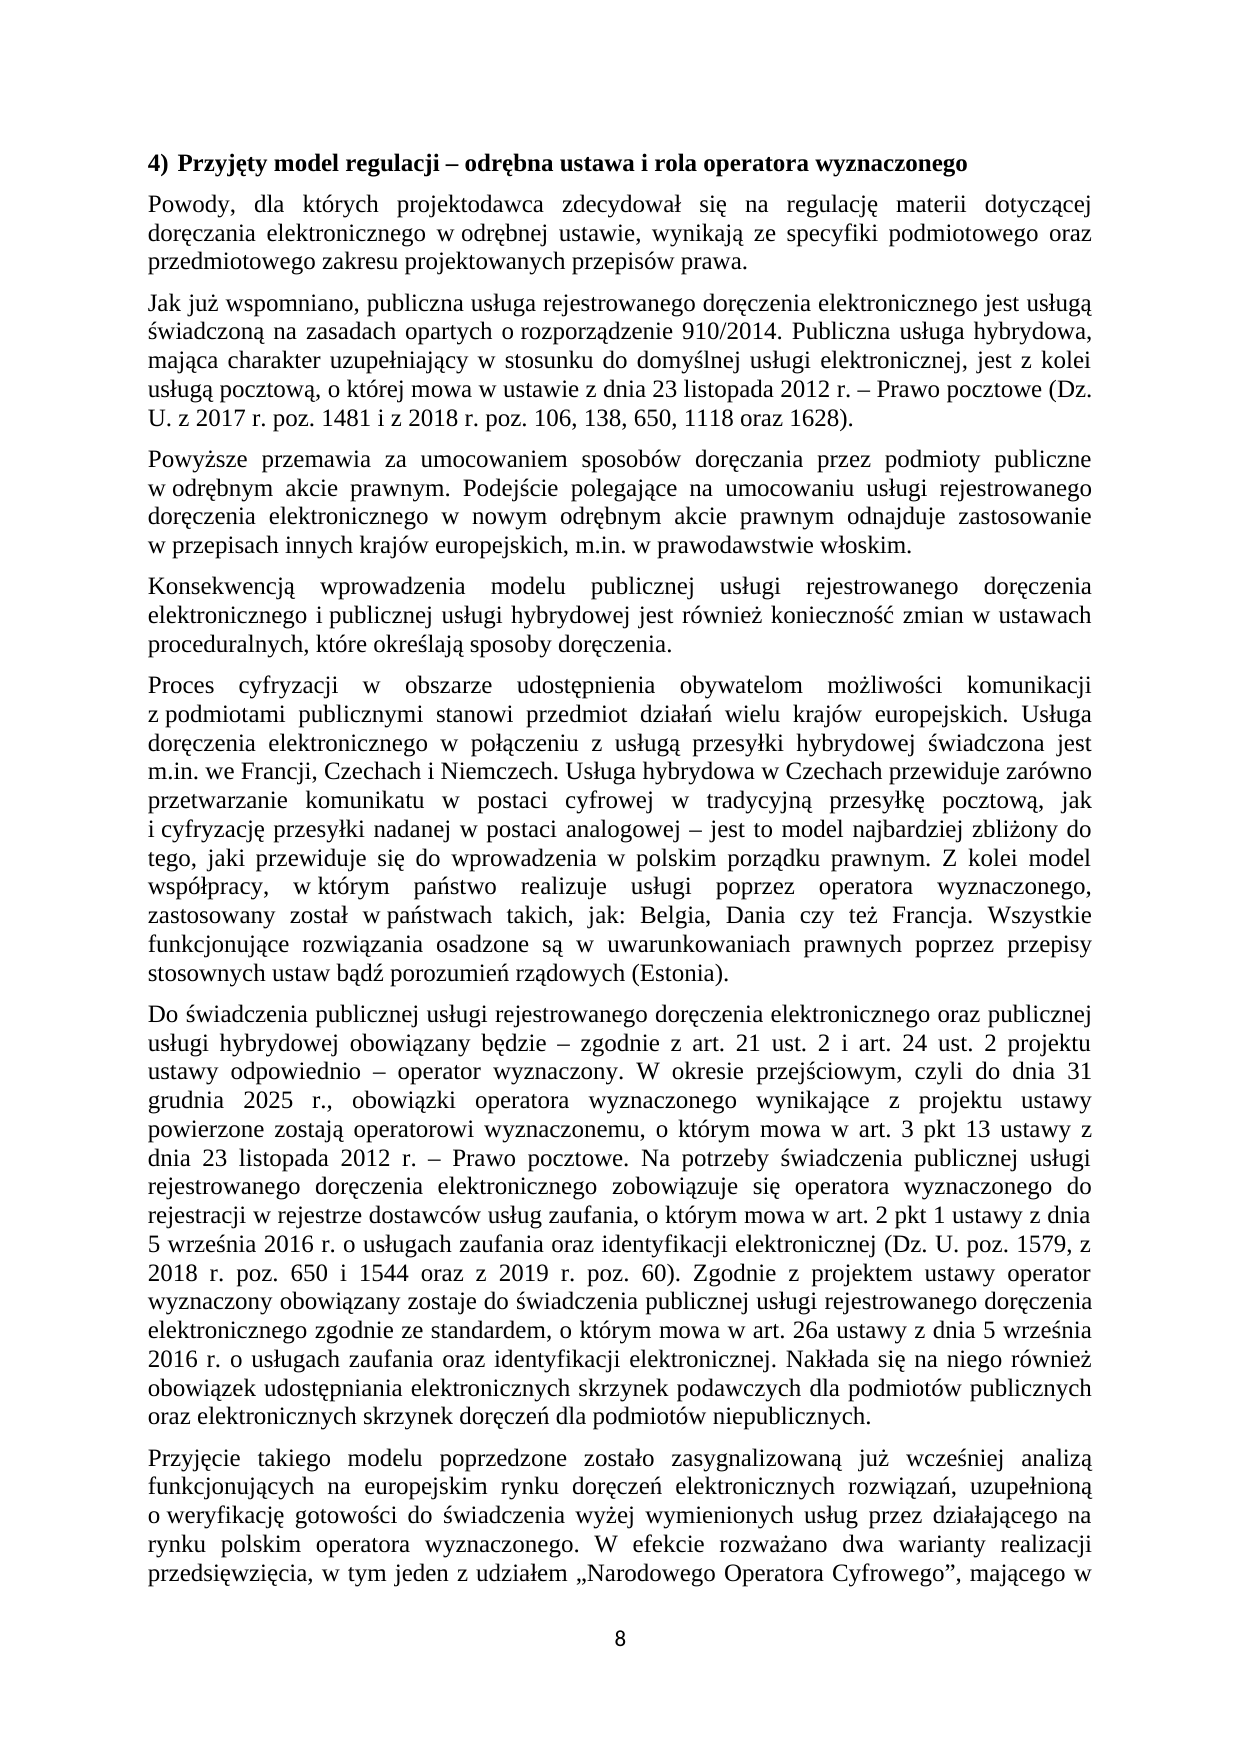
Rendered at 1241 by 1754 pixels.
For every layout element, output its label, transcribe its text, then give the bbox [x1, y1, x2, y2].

text Do świadczenia publicznej usługi rejestrowanego doręczenia elektronicznego oraz publicznej usługi hybrydowej obowiązany będzie – zgodnie z art. 21 ust. 2 i art. 24 ust. 2 projektu ustawy odpowiednio – operator wyznaczony. W okresie przejściowym, czyli do dnia 31 grudnia 2025 r., obowiązki operatora wyznaczonego wynikające z projektu ustawy powierzone zostają operatorowi wyznaczonemu, o którym mowa w art. 3 pkt 13 ustawy z dnia 23 listopada 2012 r. – Prawo pocztowe. Na potrzeby świadczenia publicznej usługi rejestrowanego doręczenia elektronicznego zobowiązuje się operatora wyznaczonego do rejestracji w rejestrze dostawców usług zaufania, o którym mowa w art. 2 pkt 1 ustawy z dnia 5 września 2016 r. o usługach zaufania oraz identyfikacji elektronicznej (Dz. U. poz. 1579, z 2018 r. poz. 650 i 1544 oraz z 2019 r. poz. 60). Zgodnie z projektem ustawy operator wyznaczony obowiązany zostaje do świadczenia publicznej usługi rejestrowanego doręczenia elektronicznego zgodnie ze standardem, o którym mowa w art. 26a ustawy z dnia 5 września 2016 r. o usługach zaufania oraz identyfikacji elektronicznej. Nakłada się na niego również obowiązek udostępniania elektronicznych skrzynek podawczych dla podmiotów publicznych oraz elektronicznych skrzynek doręczeń dla podmiotów niepublicznych. [148, 999, 1093, 1430]
text Proces cyfryzacji w obszarze udostępnienia obywatelom możliwości komunikacji z podmiotami publicznymi stanowi przedmiot działań wielu krajów europejskich. Usługa doręczenia elektronicznego w połączeniu z usługą przesyłki hybrydowej świadczona jest m.in. we Francji, Czechach i Niemczech. Usługa hybrydowa w Czechach przewiduje zarówno przetwarzanie komunikatu w postaci cyfrowej w tradycyjną przesyłkę pocztową, jak i cyfryzację przesyłki nadanej w postaci analogowej – jest to model najbardziej zbliżony do tego, jaki przewiduje się do wprowadzenia w polskim porządku prawnym. Z kolei model współpracy, w którym państwo realizuje usługi poprzez operatora wyznaczonego, zastosowany został w państwach takich, jak: Belgia, Dania czy też Francja. Wszystkie funkcjonujące rozwiązania osadzone są w uwarunkowaniach prawnych poprzez przepisy stosownych ustaw bądź porozumień rządowych (Estonia). [148, 670, 1093, 986]
text Powody, dla których projektodawca zdecydował się na regulację materii dotyczącej doręczania elektronicznego w odrębnej ustawie, wynikają ze specyfiki podmiotowego oraz przedmiotowego zakresu projektowanych przepisów prawa. [148, 189, 1093, 275]
text Konsekwencją wprowadzenia modelu publicznej usługi rejestrowanego doręczenia elektronicznego i publicznej usługi hybrydowej jest również konieczność zmian w ustawach proceduralnych, które określają sposoby doręczenia. [148, 571, 1093, 658]
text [148, 1443, 1093, 1586]
subtitle Przyjęty model regulacji – odrębna ustawa i rola operatora wyznaczonego [148, 148, 1093, 176]
text Powyższe przemawia za umocowaniem sposobów doręczania przez podmioty publiczne w odrębnym akcie prawnym. Podejście polegające na umocowaniu usługi rejestrowanego doręczenia elektronicznego w nowym odrębnym akcie prawnym odnajduje zastosowanie w przepisach innych krajów europejskich, m.in. w prawodawstwie włoskim. [148, 444, 1093, 559]
text Jak już wspomniano, publiczna usługa rejestrowanego doręczenia elektronicznego jest usługą świadczoną na zasadach opartych o rozporządzenie 910/2014. Publiczna usługa hybrydowa, mająca charakter uzupełniający w stosunku do domyślnej usługi elektronicznej, jest z kolei usługą pocztową, o której mowa w ustawie z dnia 23 listopada 2012 r. – Prawo pocztowe (Dz. U. z 2017 r. poz. 1481 i z 2018 r. poz. 106, 138, 650, 1118 oraz 1628). [148, 288, 1093, 431]
